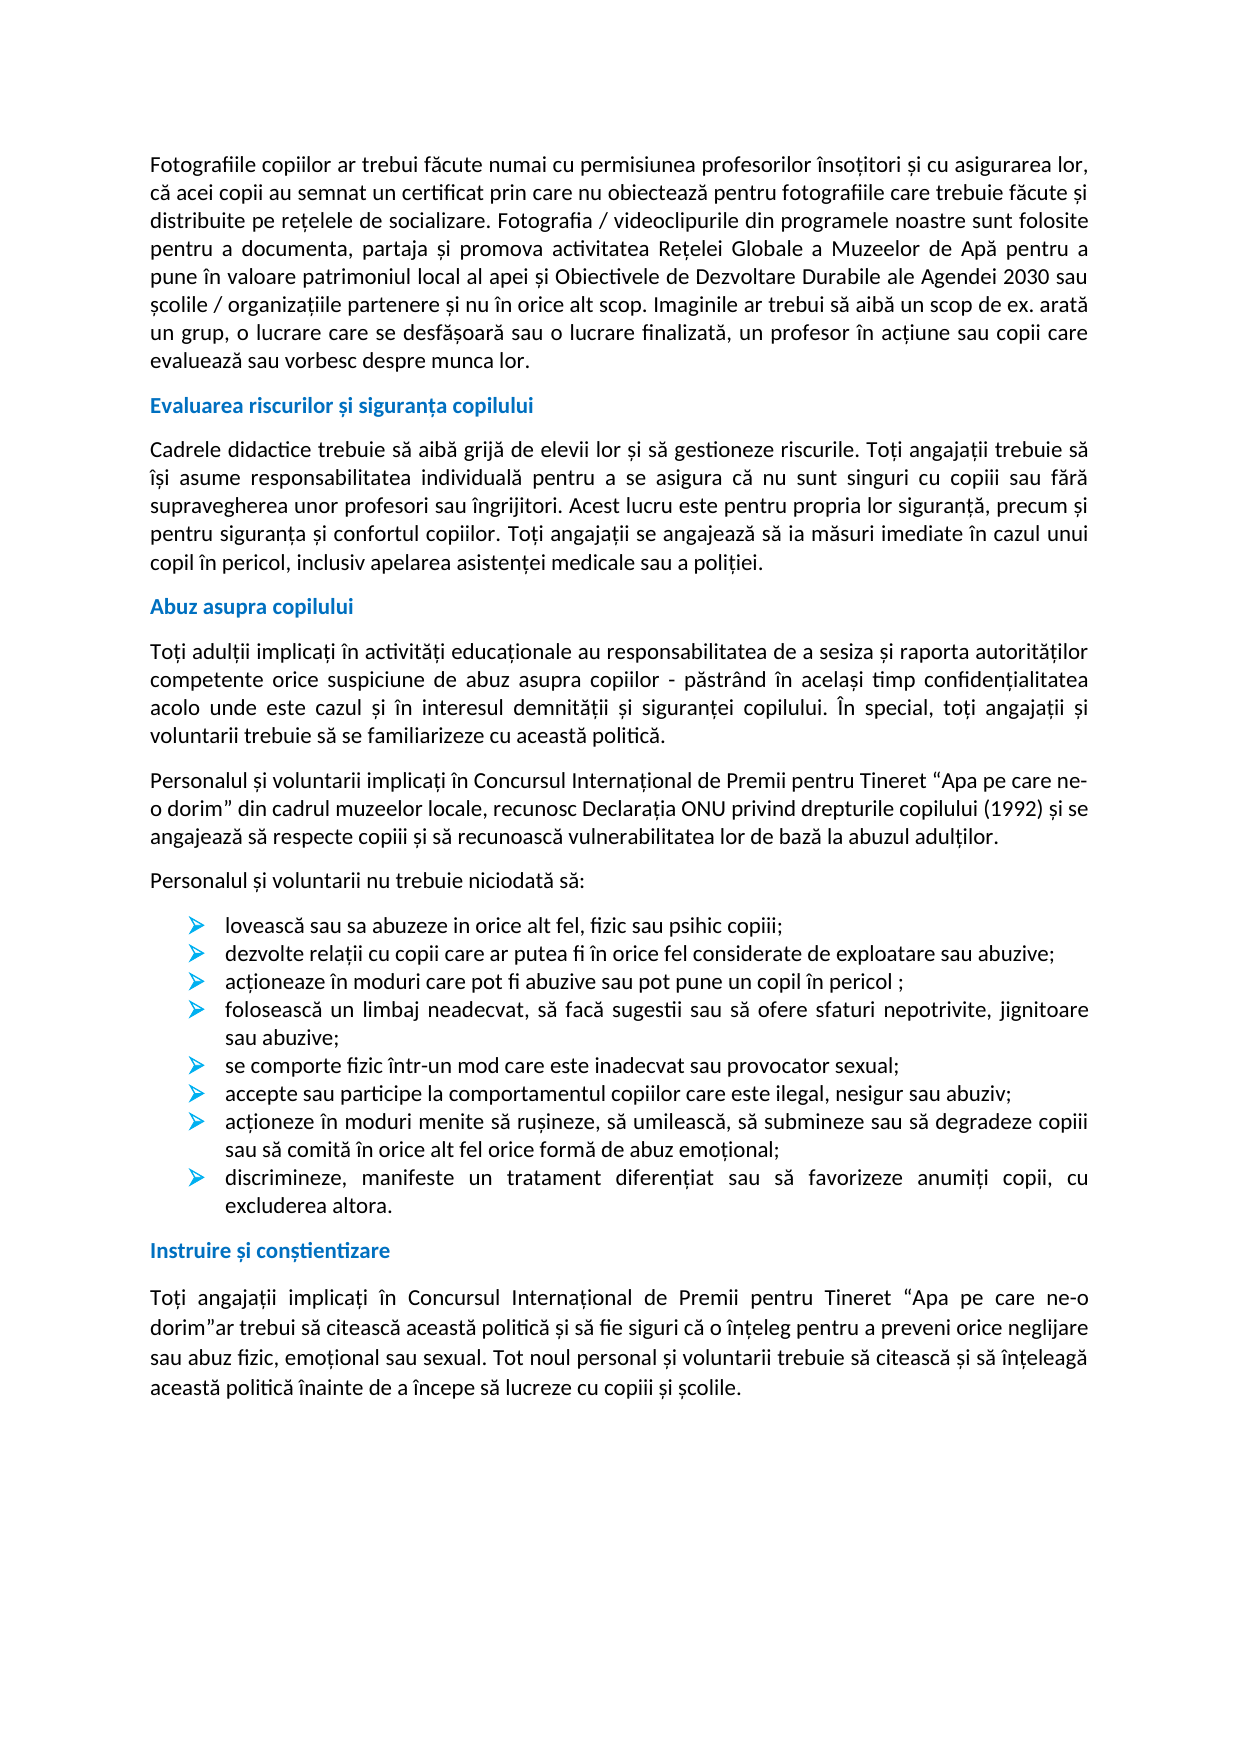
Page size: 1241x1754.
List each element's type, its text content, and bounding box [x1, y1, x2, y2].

text Personalul și voluntarii implicați în Concursul Internațional de Premii pentru Tineret “Apa pe care ne-o dorim” din cadrul muzeelor locale, recunosc Declarația ONU privind drepturile copilului (1992) și se angajează să respecte copiii și să recunoască vulnerabilitatea lor de bază la abuzul adulților. [150, 766, 1090, 850]
text Evaluarea riscurilor și siguranța copilului [150, 391, 1090, 419]
text Abuz asupra copilului [150, 592, 1090, 620]
list lovească sau sa abuzeze in orice alt fel, fizic sau psihic copiii; [187, 911, 1090, 939]
list se comporte fizic într-un mod care este inadecvat sau provocator sexual; [187, 1051, 1090, 1079]
text Personalul și voluntarii nu trebuie niciodată să: [150, 866, 1090, 894]
text Toți angajații implicați în Concursul Internațional de Premii pentru Tineret “Apa pe care ne-o dorim”ar trebui să citească această politică și să fie siguri că o înțeleg pentru a preveni orice neglijare sau abuz fizic, emoțional sau sexual. Tot noul personal și voluntarii trebuie să citească și să înțeleagă această politică înainte de a începe să lucreze cu copiii și școlile. [150, 1283, 1090, 1402]
list folosească un limbaj neadecvat, să facă sugestii sau să ofere sfaturi nepotrivite, jignitoare sau abuzive; [187, 995, 1090, 1051]
list accepte sau participe la comportamentul copiilor care este ilegal, nesigur sau abuziv; [187, 1079, 1090, 1107]
text Toți adulții implicați în activități educaționale au responsabilitatea de a sesiza și raporta autorităților competente orice suspiciune de abuz asupra copiilor - păstrând în același timp confidențialitatea acolo unde este cazul și în interesul demnității și siguranței copilului. În special, toți angajații și voluntarii trebuie să se familiarizeze cu această politică. [150, 637, 1090, 749]
text Cadrele didactice trebuie să aibă grijă de elevii lor și să gestioneze riscurile. Toți angajații trebuie să își asume responsabilitatea individuală pentru a se asigura că nu sunt singuri cu copiii sau fără supravegherea unor profesori sau îngrijitori. Acest lucru este pentru propria lor siguranță, precum și pentru siguranța și confortul copiilor. Toți angajații se angajează să ia măsuri imediate în cazul unui copil în pericol, inclusiv apelarea asistenței medicale sau a poliției. [150, 436, 1090, 576]
list discrimineze, manifeste un tratament diferențiat sau să favorizeze anumiți copii, cu excluderea altora. [187, 1163, 1090, 1219]
text Instruire și conștientizare [150, 1236, 1090, 1264]
list acționeze în moduri menite să rușineze, să umilească, să submineze sau să degradeze copiii sau să comită în orice alt fel orice formă de abuz emoțional; [187, 1107, 1090, 1163]
list acționeaze în moduri care pot fi abuzive sau pot pune un copil în pericol ; [187, 967, 1090, 995]
list dezvolte relații cu copii care ar putea fi în orice fel considerate de exploatare sau abuzive; [187, 939, 1090, 967]
text Fotografiile copiilor ar trebui făcute numai cu permisiunea profesorilor însoțitori și cu asigurarea lor, că acei copii au semnat un certificat prin care nu obiectează pentru fotografiile care trebuie făcute și distribuite pe rețelele de socializare. Fotografia / videoclipurile din programele noastre sunt folosite pentru a documenta, partaja și promova activitatea Rețelei Globale a Muzeelor de Apă pentru a pune în valoare patrimoniul local al apei și Obiectivele de Dezvoltare Durabile ale Agendei 2030 sau școlile / organizațiile partenere și nu în orice alt scop. Imaginile ar trebui să aibă un scop de ex. arată un grup, o lucrare care se desfășoară sau o lucrare finalizată, un profesor în acțiune sau copii care evaluează sau vorbesc despre munca lor. [150, 150, 1090, 374]
